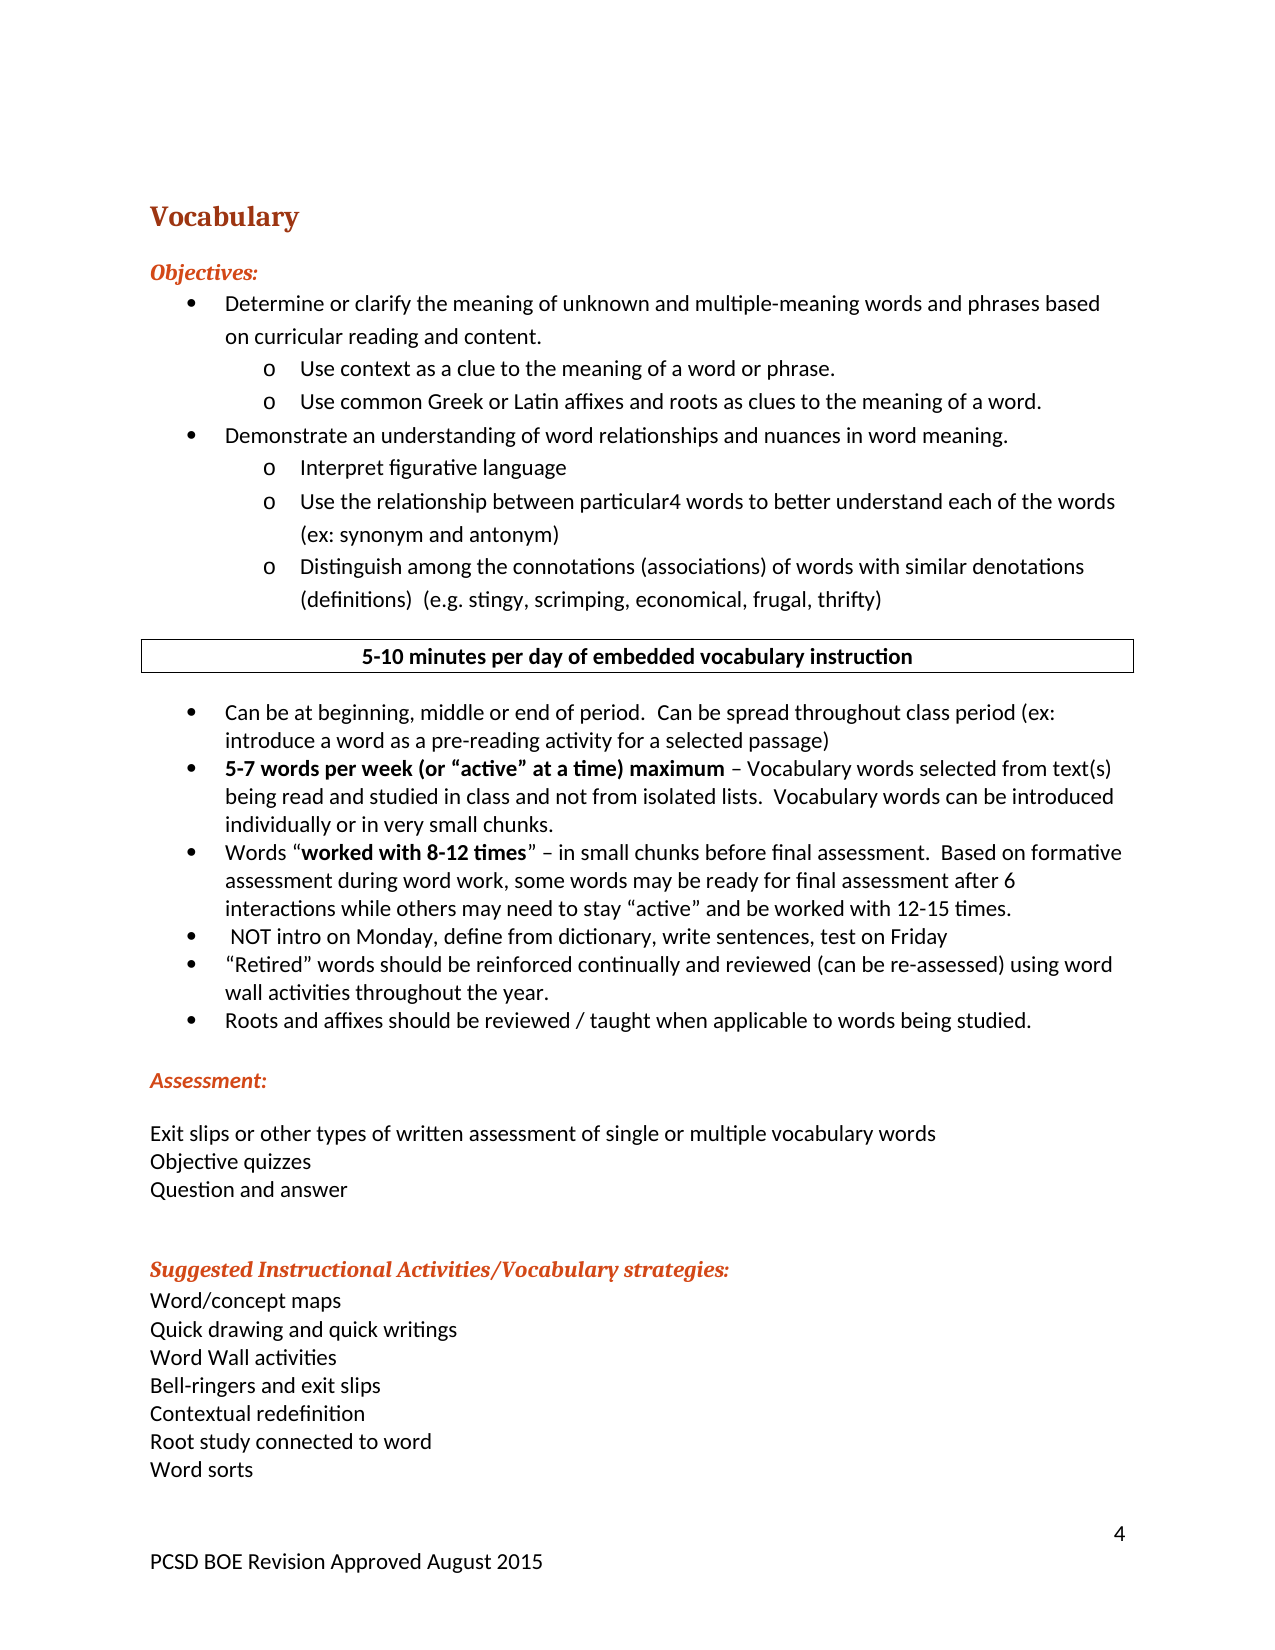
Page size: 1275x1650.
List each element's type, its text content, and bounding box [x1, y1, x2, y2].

text Word sorts [150, 1455, 1125, 1483]
text Bell-ringers and exit slips [150, 1371, 1125, 1399]
list Distinguish among the connotations (associations) of words with similar denotations (definitions) (e.g. stingy, scrimping, economical, frugal, thrifty) [262, 552, 1125, 614]
list Use the relationship between particular4 words to better understand each of the words (ex: synonym and antonym) [262, 487, 1125, 548]
text Word/concept maps [150, 1287, 1125, 1315]
list Can be at beginning, middle or end of period. Can be spread throughout class period (ex: introduce a word as a pre-reading activity for a selected passage) [187, 698, 1125, 754]
text Quick drawing and quick writings [150, 1315, 1125, 1343]
list Interpret figurative language [262, 453, 1125, 482]
text Assessment: [150, 1034, 1125, 1094]
text Word Wall activities [150, 1343, 1125, 1371]
text Exit slips or other types of written assessment of single or multiple vocabulary words [150, 1119, 1125, 1147]
list Use common Greek or Latin affixes and roots as clues to the meaning of a word. [262, 387, 1125, 417]
text Contextual redefinition Root study connected to word [150, 1399, 1125, 1455]
list 5-7 words per week (or “active” at a time) maximum – Vocabulary words selected from text(s) being read and studied in class and not from isolated lists. Vocabulary words can be introduced individually or in very small chunks. [187, 754, 1125, 838]
text 5-10 minutes per day of embedded vocabulary instruction [142, 640, 1133, 672]
text Objective quizzes [150, 1147, 1125, 1175]
list Words “worked with 8-12 times” – in small chunks before final assessment. Based on formative assessment during word work, some words may be ready for final assessment after 6 interactions while others may need to stay “active” and be worked with 12-15 times. [187, 838, 1125, 922]
list Determine or clarify the meaning of unknown and multiple-meaning words and phrases based on curricular reading and content. [187, 289, 1125, 350]
list Demonstrate an understanding of word relationships and nuances in word meaning. [187, 421, 1125, 449]
subtitle Vocabulary [150, 200, 1125, 233]
list NOT intro on Monday, define from dictionary, write sentences, test on Friday [187, 922, 1125, 950]
text Question and answer [150, 1175, 1125, 1203]
subtitle Suggested Instructional Activities/Vocabulary strategies: [150, 1256, 1125, 1283]
list Use context as a clue to the meaning of a word or phrase. [262, 354, 1125, 383]
list “Retired” words should be reinforced continually and reviewed (can be re-assessed) using word wall activities throughout the year. [187, 950, 1125, 1006]
subtitle Objectives: [150, 259, 1125, 286]
list Roots and affixes should be reviewed / taught when applicable to words being studied. [187, 1006, 1125, 1034]
